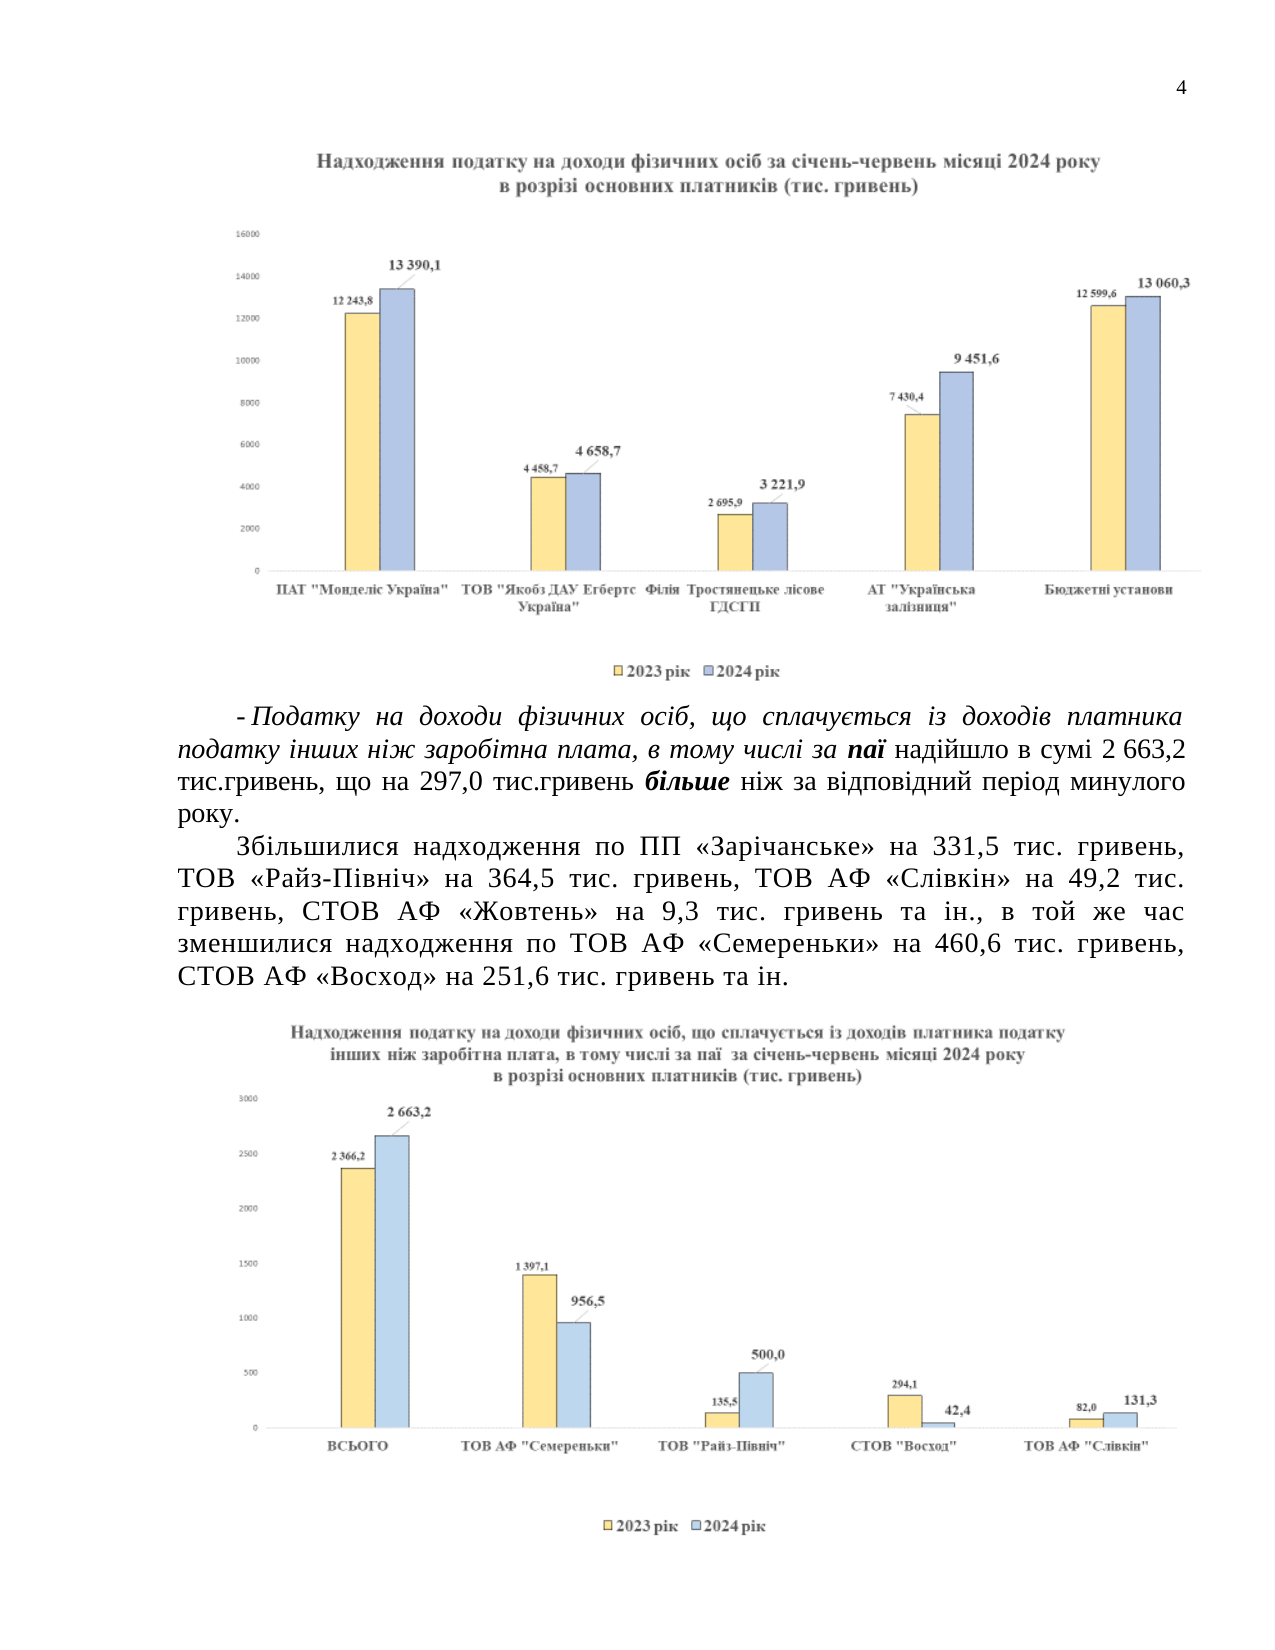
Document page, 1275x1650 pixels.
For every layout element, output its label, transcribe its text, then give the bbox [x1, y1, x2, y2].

text Збільшилися надходження по ПП «Зарічанське» на 331,5 тис. гривень, ТОВ «Райз-Північ» на 364,5 тис. гривень, ТОВ АФ «Слівкін» на 49,2 тис. гривень, СТОВ АФ «Жовтень» на 9,3 тис. гривень та ін., в той же час зменшилися надходження по ТОВ АФ «Семереньки» на 460,6 тис. гривень, СТОВ АФ «Восход» на 251,6 тис. гривень та ін. [177, 829, 1186, 991]
picture [177, 991, 1178, 1554]
picture [177, 123, 1202, 700]
list Податку на доходи фізичних осіб, що сплачується із доходів платника податку інших ніж заробітна плата, в тому числі за паї надійшло в сумі 2 663,2 тис.гривень, що на 297,0 тис.гривень більше ніж за відповідний період минулого року. [177, 700, 1186, 829]
